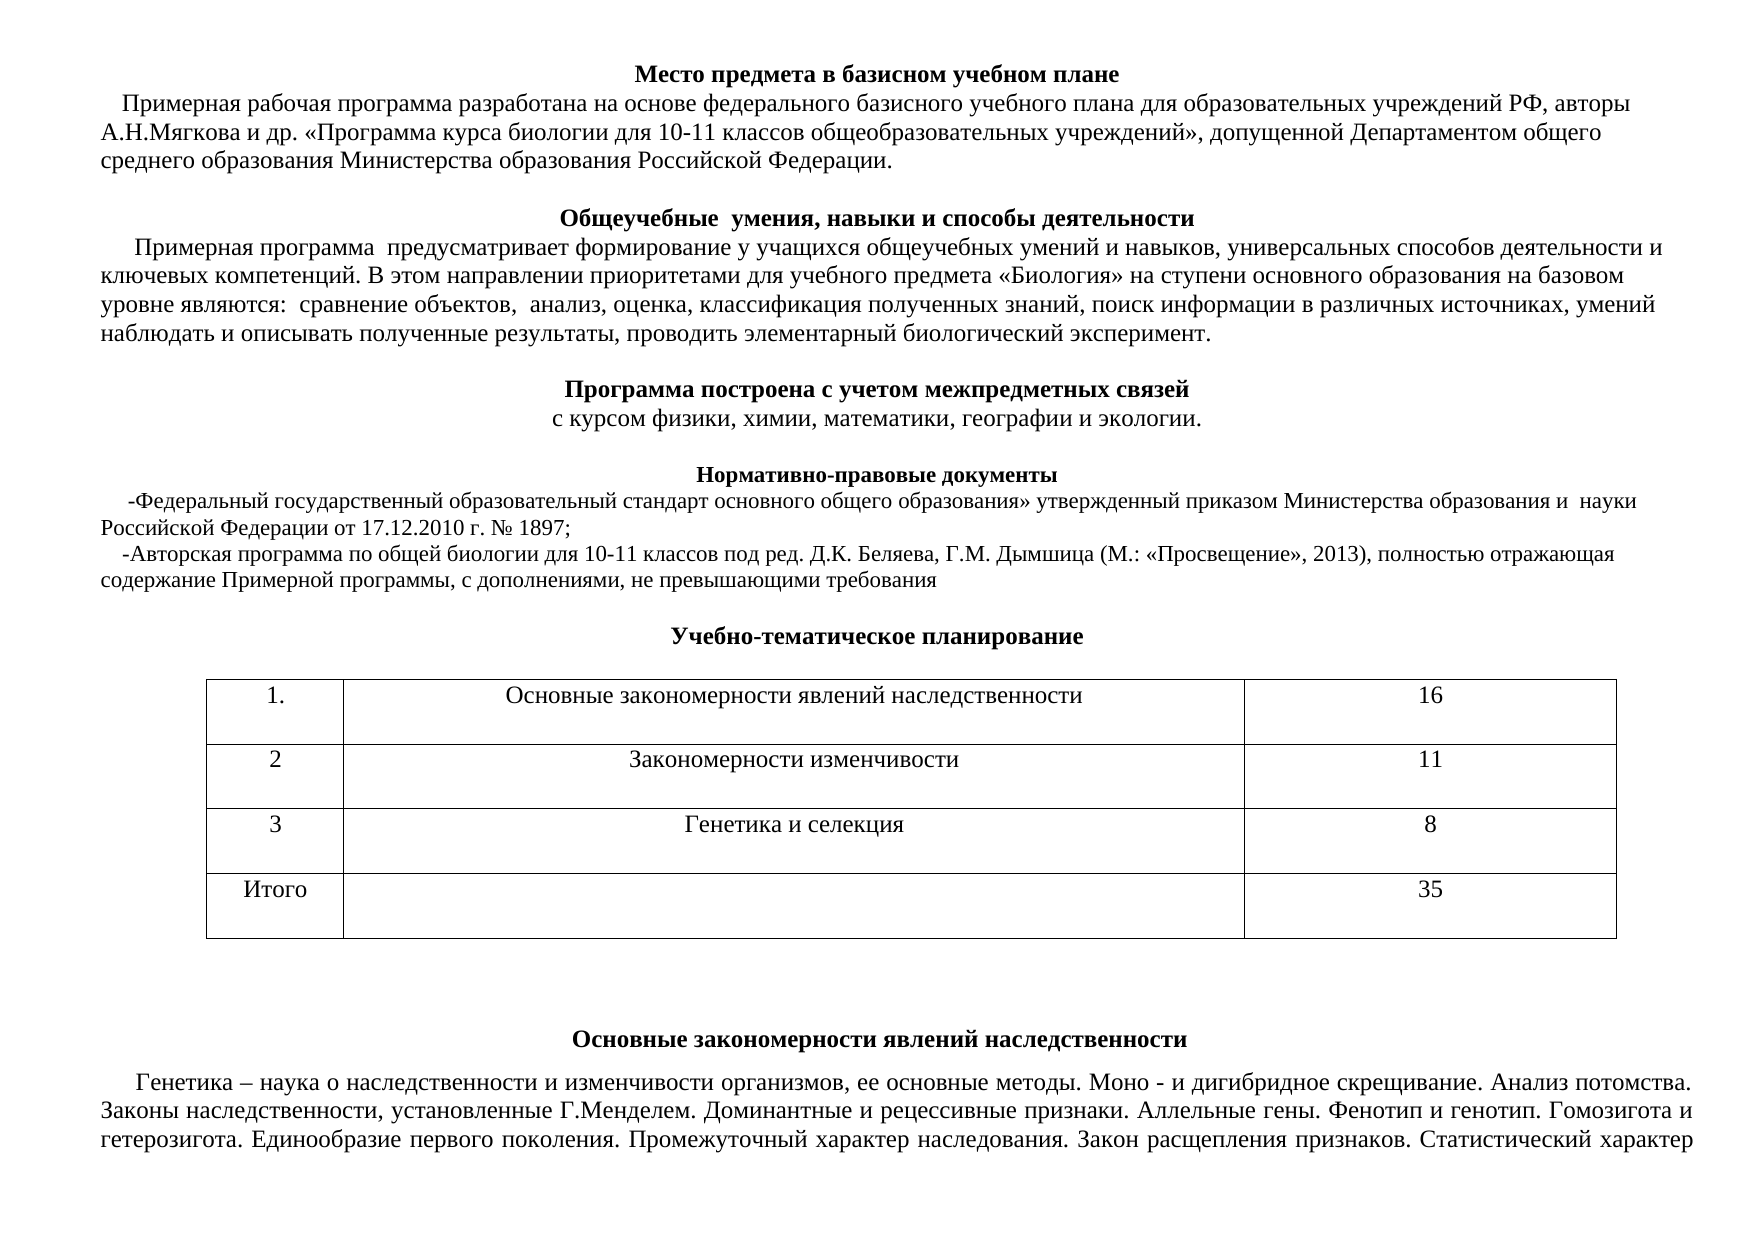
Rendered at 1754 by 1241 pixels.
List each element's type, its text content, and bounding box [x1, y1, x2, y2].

table_cell 11 [1245, 745, 1616, 808]
table_header Основные закономерности явлений наследственности [344, 680, 1244, 743]
table_cell 35 [1245, 874, 1616, 938]
table_cell Итого [207, 874, 343, 938]
table_header 1. [207, 680, 343, 743]
table_cell Закономерности изменчивости [344, 745, 1244, 808]
text Примерная программа предусматривает формирование у учащихся общеучебных умений и навыков, универсальных способов деятельности и ключевых компетенций. В этом направлении приоритетами для учебного предмета «Биология» на ступени основного образования на базовом уровне являются: сравнение объектов, анализ, оценка, классификация полученных знаний, поиск информации в различных источниках, умений наблюдать и описывать полученные результаты, проводить элементарный биологический эксперимент. [59, 232, 1695, 347]
text Общеучебные умения, навыки и способы деятельности [59, 203, 1695, 232]
text Примерная рабочая программа разработана на основе федерального базисного учебного плана для образовательных учреждений РФ, авторы А.Н.Мягкова и др. «Программа курса биологии для 10-11 классов общеобразовательных учреждений», допущенной Департаментом общего среднего образования Министерства образования Российской Федерации. [59, 88, 1695, 174]
text Учебно-тематическое планирование [59, 621, 1695, 650]
table_cell Генетика и селекция [344, 809, 1244, 873]
table_cell 8 [1245, 809, 1616, 873]
table_header 16 [1245, 680, 1616, 743]
text Место предмета в базисном учебном плане [59, 59, 1695, 88]
text Программа построена с учетом межпредметных связей [59, 374, 1695, 403]
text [59, 1067, 1695, 1153]
text -Федеральный государственный образовательный стандарт основного общего образования» утвержденный приказом Министерства образования и науки Российской Федерации от 17.12.2010 г. № 1897; [59, 487, 1695, 540]
text Нормативно-правовые документы [59, 461, 1695, 487]
text -Авторская программа по общей биологии для 10-11 классов под ред. Д.К. Беляева, Г.М. Дымшица (М.: «Просвещение», 2013), полностью отражающая содержание Примерной программы, с дополнениями, не превышающими требования [59, 540, 1695, 593]
table_cell 2 [207, 745, 343, 808]
text Основные закономерности явлений наследственности [59, 1024, 1695, 1052]
table_cell 3 [207, 809, 343, 873]
text с курсом физики, химии, математики, географии и экологии. [59, 403, 1695, 432]
table_cell [344, 874, 1244, 938]
